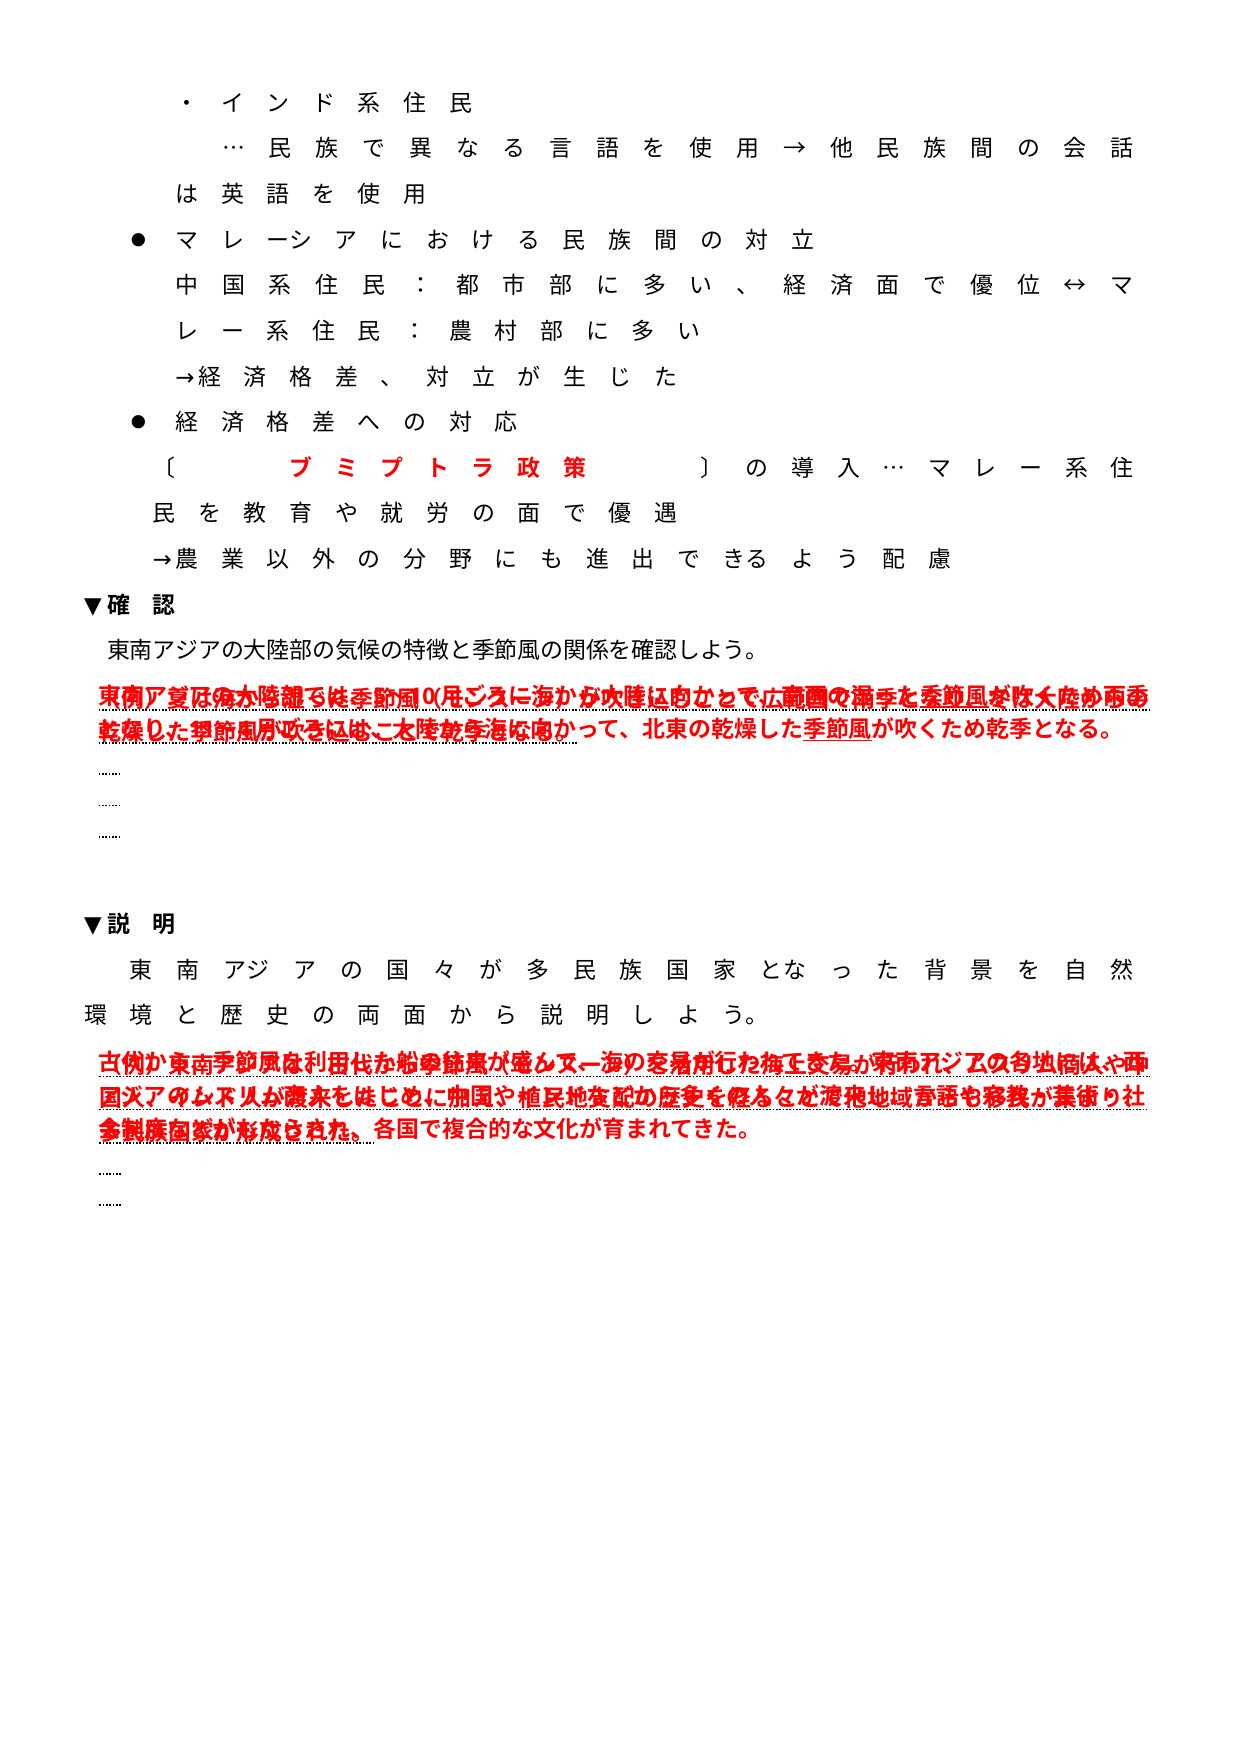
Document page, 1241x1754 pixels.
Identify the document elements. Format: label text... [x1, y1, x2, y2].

list 経済格差への対応 [128, 398, 1156, 443]
list …民族で異なる言語を使用→他民族間の会話は英語を使用 [158, 124, 1156, 215]
list 〔 ブミプトラ政策 〕の導入…マレー系住民を教育や就労の面で優遇 [149, 443, 1156, 535]
list ・インド系住民 [158, 78, 1156, 124]
text ▼確認 [84, 580, 1156, 626]
list マレーシアにおける民族間の対立 [128, 215, 1156, 261]
list →農業以外の分野にも進出できるよう配慮 [149, 535, 1156, 580]
text 東南アジアの大陸部の気候の特徴と季節風の関係を確認しよう。 [84, 626, 1156, 672]
text ▼説明 [84, 900, 1156, 945]
text 東南アジアの国々が多民族国家となった背景を自然環境と歴史の両面から説明しよう。 [84, 945, 1156, 1037]
list →経済格差、対立が生じた [158, 352, 1156, 398]
list 中国系住民：都市部に多い、経済面で優位↔マレー系住民：農村部に多い [158, 261, 1156, 352]
